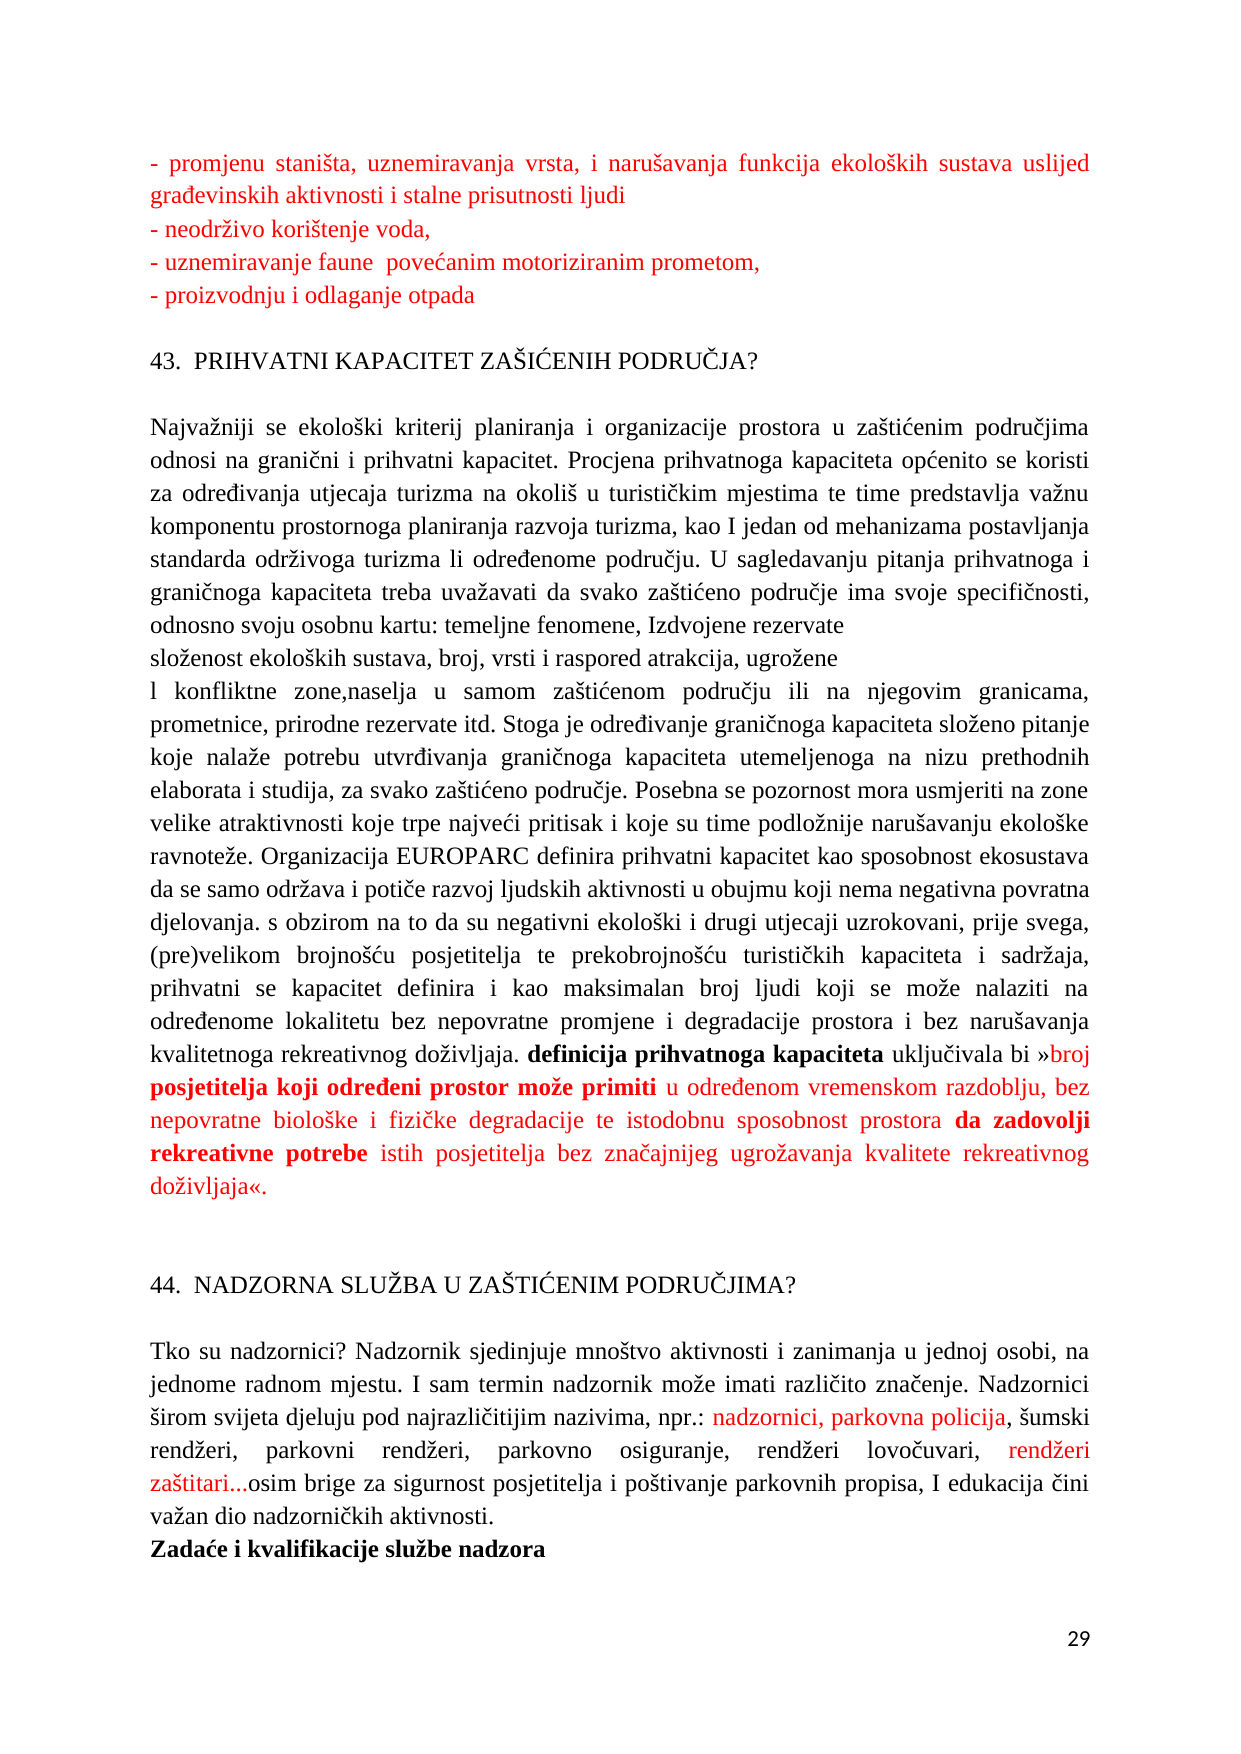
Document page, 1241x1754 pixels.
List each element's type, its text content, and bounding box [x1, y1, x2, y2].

list PRIHVATNI KAPACITET ZAŠIĆENIH PODRUČJA? [150, 346, 1090, 374]
text l konfliktne zone,naselja u samom zaštićenom području ili na njegovim granicama, prometnice, prirodne rezervate itd. Stoga je određivanje graničnoga kapaciteta složeno pitanje koje nalaže potrebu utvrđivanja graničnoga kapaciteta utemeljenoga na nizu prethodnih elaborata i studija, za svako zaštićeno područje. Posebna se pozornost mora usmjeriti na zone velike atraktivnosti koje trpe najveći pritisak i koje su time podložnije narušavanju ekološke ravnoteže. Organizacija EUROPARC definira prihvatni kapacitet kao sposobnost ekosustava da se samo održava i potiče razvoj ljudskih aktivnosti u obujmu koji nema negativna povratna djelovanja. s obzirom na to da su negativni ekološki i drugi utjecaji uzrokovani, prije svega, (pre)velikom brojnošću posjetitelja te prekobrojnošću turističkih kapaciteta i sadržaja, prihvatni se kapacitet definira i kao maksimalan broj ljudi koji se može nalaziti na određenome lokalitetu bez nepovratne promjene i degradacije prostora i bez narušavanja kvalitetnoga rekreativnog doživljaja. definicija prihvatnoga kapaciteta uključivala bi »broj posjetitelja koji određeni prostor može primiti u određenom vremenskom razdoblju, bez nepovratne biološke i fizičke degradacije te istodobnu sposobnost prostora da zadovolji rekreativne potrebe istih posjetitelja bez značajnijeg ugrožavanja kvalitete rekreativnog doživljaja«. [150, 676, 1090, 1200]
text - promjenu staništa, uznemiravanja vrsta, i narušavanja funkcija ekoloških sustava uslijed građevinskih aktivnosti i stalne prisutnosti ljudi [150, 148, 1090, 209]
list NADZORNA SLUŽBA U ZAŠTIĆENIM PODRUČJIMA? [150, 1270, 1090, 1299]
text složenost ekoloških sustava, broj, vrsti i raspored atrakcija, ugrožene [150, 643, 1090, 672]
text - neodrživo korištenje voda, [150, 214, 1090, 242]
text Zadaće i kvalifikacije službe nadzora [150, 1534, 1090, 1563]
text - uznemiravanje faune povećanim motoriziranim prometom, [150, 247, 1090, 275]
text Tko su nadzornici? Nadzornik sjedinjuje mnoštvo aktivnosti i zanimanja u jednoj osobi, na jednome radnom mjestu. I sam termin nadzornik može imati različito značenje. Nadzornici širom svijeta djeluju pod najrazličitijim nazivima, npr.: nadzornici, parkovna policija, šumski rendžeri, parkovni rendžeri, parkovno osiguranje, rendžeri lovočuvari, rendžeri zaštitari...osim brige za sigurnost posjetitelja i poštivanje parkovnih propisa, I edukacija čini važan dio nadzorničkih aktivnosti. [150, 1336, 1090, 1530]
text - proizvodnju i odlaganje otpada [150, 280, 1090, 308]
text Najvažniji se ekološki kriterij planiranja i organizacije prostora u zaštićenim područjima odnosi na granični i prihvatni kapacitet. Procjena prihvatnoga kapaciteta općenito se koristi za određivanja utjecaja turizma na okoliš u turističkim mjestima te time predstavlja važnu komponentu prostornoga planiranja razvoja turizma, kao I jedan od mehanizama postavljanja standarda održivoga turizma li određenome području. U sagledavanju pitanja prihvatnoga i graničnoga kapaciteta treba uvažavati da svako zaštićeno područje ima svoje specifičnosti, odnosno svoju osobnu kartu: temeljne fenomene, Izdvojene rezervate [150, 412, 1090, 639]
